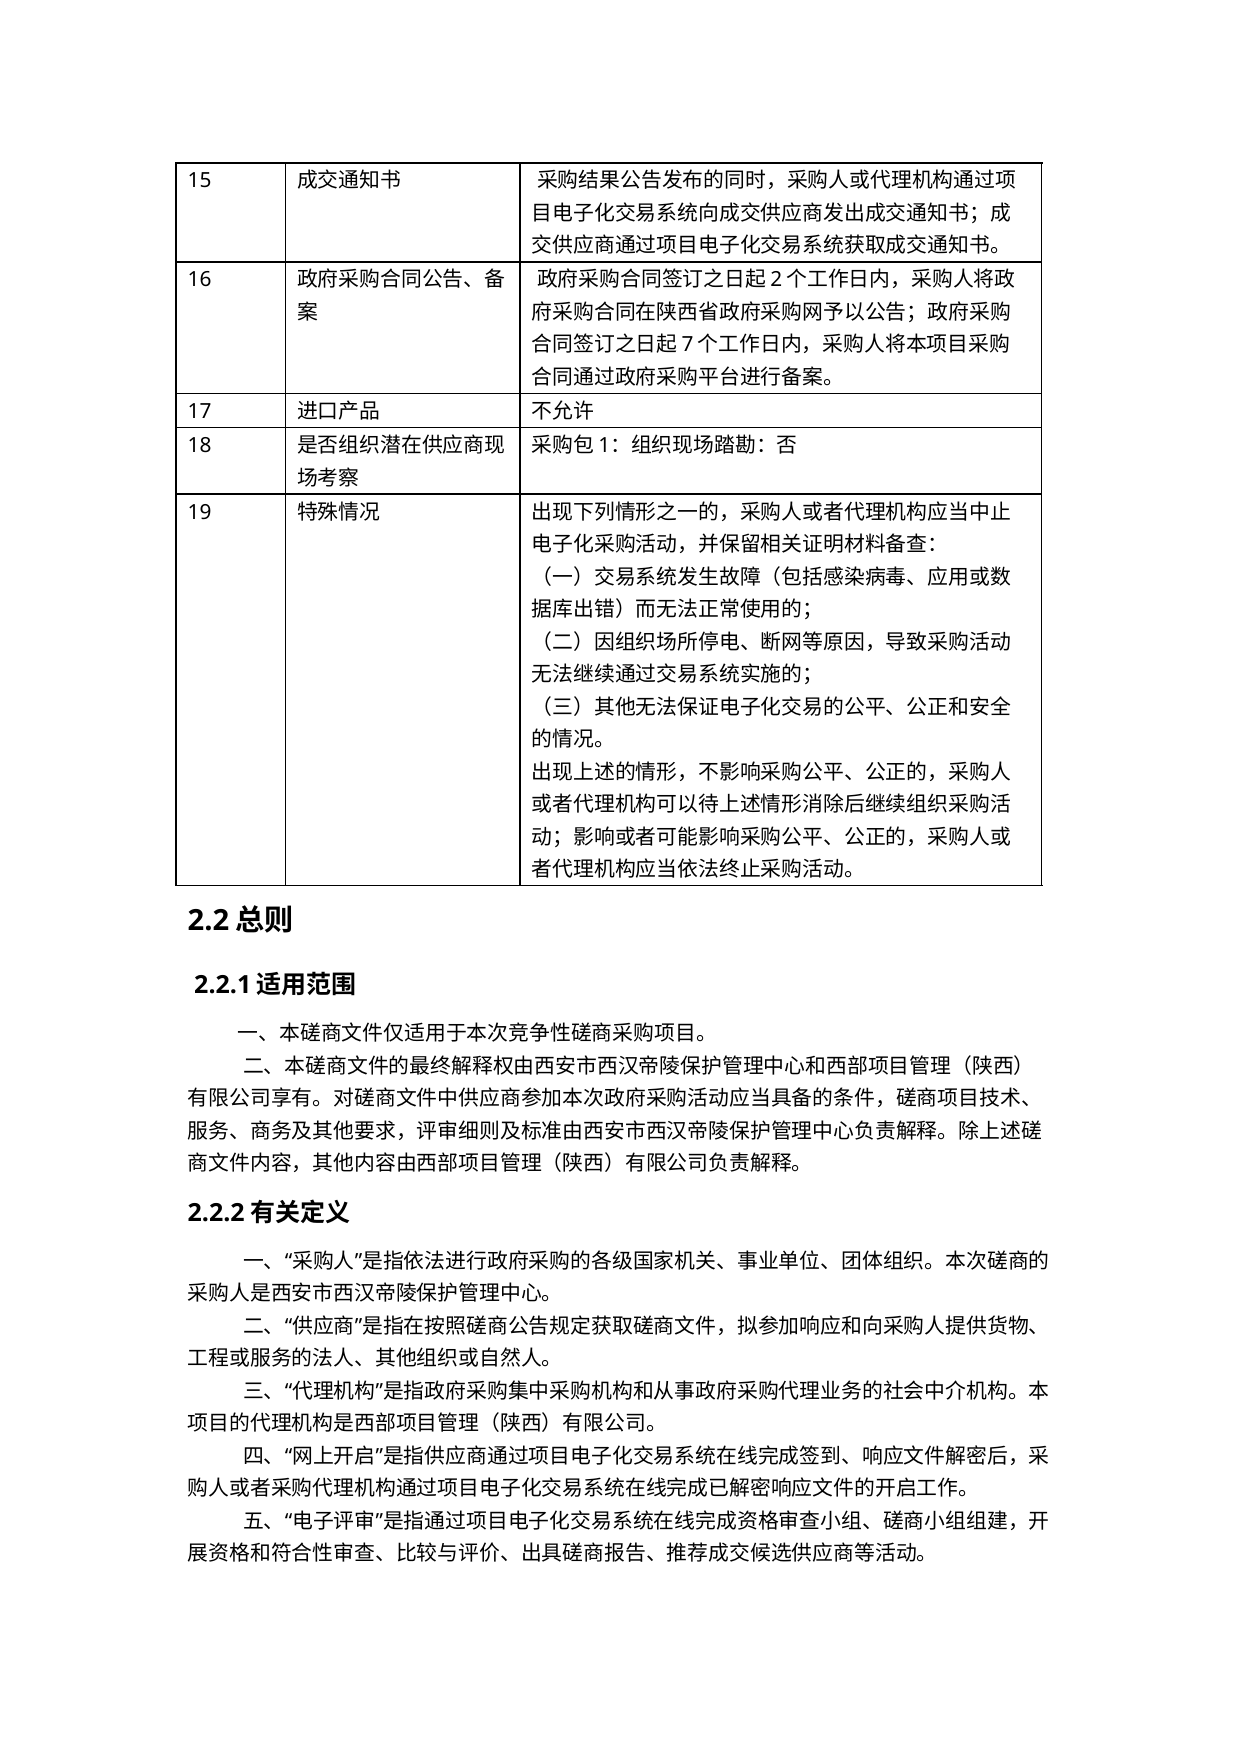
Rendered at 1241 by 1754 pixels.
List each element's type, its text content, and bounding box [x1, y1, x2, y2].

text 一、“采购人”是指依法进行政府采购的各级国家机关、事业单位、团体组织。本次磋商的采购人是西安市西汉帝陵保护管理中心。 [187, 1244, 1053, 1309]
text 五、“电子评审”是指通过项目电子化交易系统在线完成资格审查小组、磋商小组组建，开展资格和符合性审查、比较与评价、出具磋商报告、推荐成交候选供应商等活动。 [187, 1504, 1053, 1569]
table_cell 政府采购合同公告、备案 [286, 263, 519, 393]
table_cell 政府采购合同签订之日起2个工作日内，采购人将政府采购合同在陕西省政府采购网予以公告；政府采购合同签订之日起7个工作日内，采购人将本项目采购合同通过政府采购平台进行备案。 [521, 263, 1041, 393]
table_cell 16 [177, 263, 285, 393]
table_cell 特殊情况 [286, 495, 519, 885]
text 二、“供应商”是指在按照磋商公告规定获取磋商文件，拟参加响应和向采购人提供货物、工程或服务的法人、其他组织或自然人。 [187, 1309, 1053, 1374]
text 2.2总则 [187, 886, 1053, 951]
table_cell 成交通知书 [286, 164, 519, 261]
table_cell 采购包1：组织现场踏勘：否 [521, 428, 1041, 493]
table_cell 18 [177, 428, 285, 493]
table_cell 19 [177, 495, 285, 885]
text 2.2.1适用范围 [187, 951, 1053, 1016]
table_cell 进口产品 [286, 394, 519, 427]
text 一、本磋商文件仅适用于本次竞争性磋商采购项目。 [187, 1016, 1053, 1049]
text 三、“代理机构”是指政府采购集中采购机构和从事政府采购代理业务的社会中介机构。本项目的代理机构是西部项目管理（陕西）有限公司。 [187, 1374, 1053, 1439]
table_cell 采购结果公告发布的同时，采购人或代理机构通过项目电子化交易系统向成交供应商发出成交通知书；成交供应商通过项目电子化交易系统获取成交通知书。 [521, 164, 1041, 261]
table_cell 出现下列情形之一的，采购人或者代理机构应当中止电子化采购活动，并保留相关证明材料备查： （一）交易系统发生故障（包括感染病毒、应用或数据库出错）而无法正常使用的； （二）因组织场所停电、断网等原因，导致采购活动无法继续通过交易系统实施的； （三）其他无法保证电子化交易的公平、公正和安全的情况。 出现上述的情形，不影响采购公平、公正的，采购人或者代理机构可以待上述情形消除后继续组织采购活动；影响或者可能影响采购公平、公正的，采购人或者代理机构应当依法终止采购活动。 [521, 495, 1041, 885]
text 二、本磋商文件的最终解释权由西安市西汉帝陵保护管理中心和西部项目管理（陕西）有限公司享有。对磋商文件中供应商参加本次政府采购活动应当具备的条件，磋商项目技术、服务、商务及其他要求，评审细则及标准由西安市西汉帝陵保护管理中心负责解释。除上述磋商文件内容，其他内容由西部项目管理（陕西）有限公司负责解释。 [187, 1049, 1053, 1179]
text 四、“网上开启”是指供应商通过项目电子化交易系统在线完成签到、响应文件解密后，采购人或者采购代理机构通过项目电子化交易系统在线完成已解密响应文件的开启工作。 [187, 1439, 1053, 1504]
text 2.2.2有关定义 [187, 1179, 1053, 1244]
table_cell 15 [177, 164, 285, 261]
table_cell 不允许 [521, 394, 1041, 427]
table_cell 是否组织潜在供应商现场考察 [286, 428, 519, 493]
table_cell 17 [177, 394, 285, 427]
